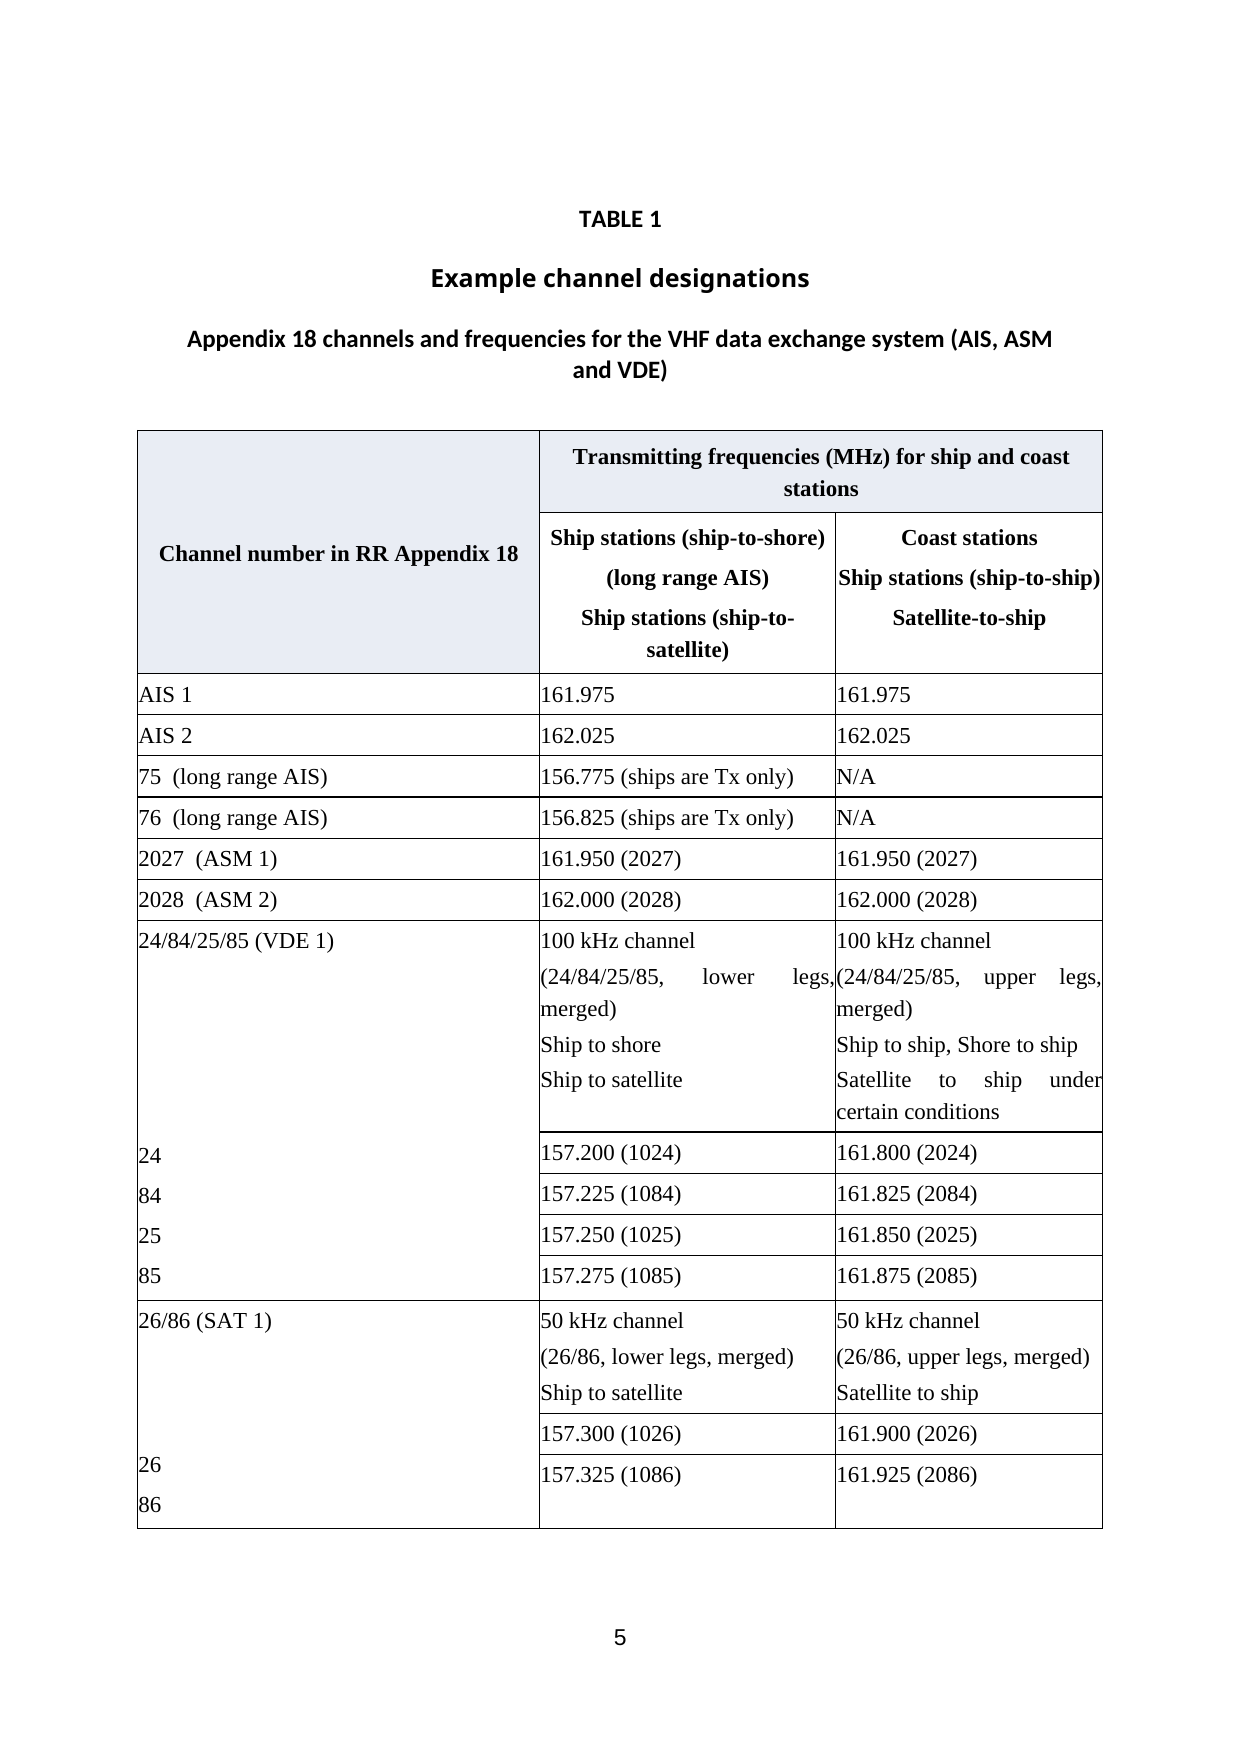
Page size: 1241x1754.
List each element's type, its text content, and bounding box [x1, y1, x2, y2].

table_cell 2027 (ASM 1) [138, 839, 539, 878]
text Table 1 [177, 202, 1063, 234]
table_cell 156.775 (ships are Tx only) [540, 756, 835, 796]
table_cell 162.000 (2028) [836, 880, 1102, 919]
table_cell 100 kHz channel (24/84/25/85, lower legs, merged) Ship to shore Ship to satellite [540, 921, 835, 1131]
table_cell 76 (long range AIS) [138, 798, 539, 837]
table_cell 157.275 (1085) [540, 1256, 835, 1300]
table_cell 161.850 (2025) [836, 1215, 1102, 1254]
table_cell 156.825 (ships are Tx only) [540, 798, 835, 837]
table_cell 161.825 (2084) [836, 1174, 1102, 1213]
table_cell 2028 (ASM 2) [138, 880, 539, 919]
table_cell 26/86 (SAT 1) 26 86 [138, 1301, 539, 1528]
table_cell 161.975 [540, 674, 835, 714]
table_cell 50 kHz channel (26/86, lower legs, merged) Ship to satellite [540, 1301, 835, 1412]
table_cell 161.950 (2027) [836, 839, 1102, 878]
table_cell 157.225 (1084) [540, 1174, 835, 1213]
table_cell 162.025 [540, 715, 835, 755]
table_cell 161.800 (2024) [836, 1133, 1102, 1172]
table_cell 161.925 (2086) [836, 1455, 1102, 1528]
table_cell 161.975 [836, 674, 1102, 714]
table_cell AIS 2 [138, 715, 539, 755]
table_cell 157.200 (1024) [540, 1133, 835, 1172]
table_cell 162.025 [836, 715, 1102, 755]
table_cell N/A [836, 756, 1102, 796]
table_cell 75 (long range AIS) [138, 756, 539, 796]
table_cell 157.300 (1026) [540, 1414, 835, 1453]
table_cell 162.000 (2028) [540, 880, 835, 919]
table_header Transmitting frequencies (MHz) for ship and coast stations [540, 431, 1102, 512]
table_cell 161.900 (2026) [836, 1414, 1102, 1453]
table_cell N/A [836, 798, 1102, 837]
table_cell Ship stations (ship-to-shore) (long range AIS) Ship stations (ship-to-satellite) [540, 513, 835, 673]
table_cell 24/84/25/85 (VDE 1) 24 84 25 85 [138, 921, 539, 1300]
table_cell 157.250 (1025) [540, 1215, 835, 1254]
title Appendix 18 channels and frequencies for the VHF data exchange system (AIS, ASM and VDE) [177, 322, 1063, 386]
table_header Channel number in RR Appendix 18 [138, 431, 539, 673]
table_cell 157.325 (1086) [540, 1455, 835, 1528]
table_cell 50 kHz channel (26/86, upper legs, merged) Satellite to ship [836, 1301, 1102, 1412]
table_cell Coast stations Ship stations (ship-to-ship) Satellite-to-ship [836, 513, 1102, 673]
title Example channel designations [177, 246, 1063, 310]
table_cell AIS 1 [138, 674, 539, 714]
table_cell 100 kHz channel (24/84/25/85, upper legs, merged) Ship to ship, Shore to ship Satellite to ship under certain conditions [836, 921, 1102, 1131]
table_cell 161.950 (2027) [540, 839, 835, 878]
table_cell 161.875 (2085) [836, 1256, 1102, 1300]
